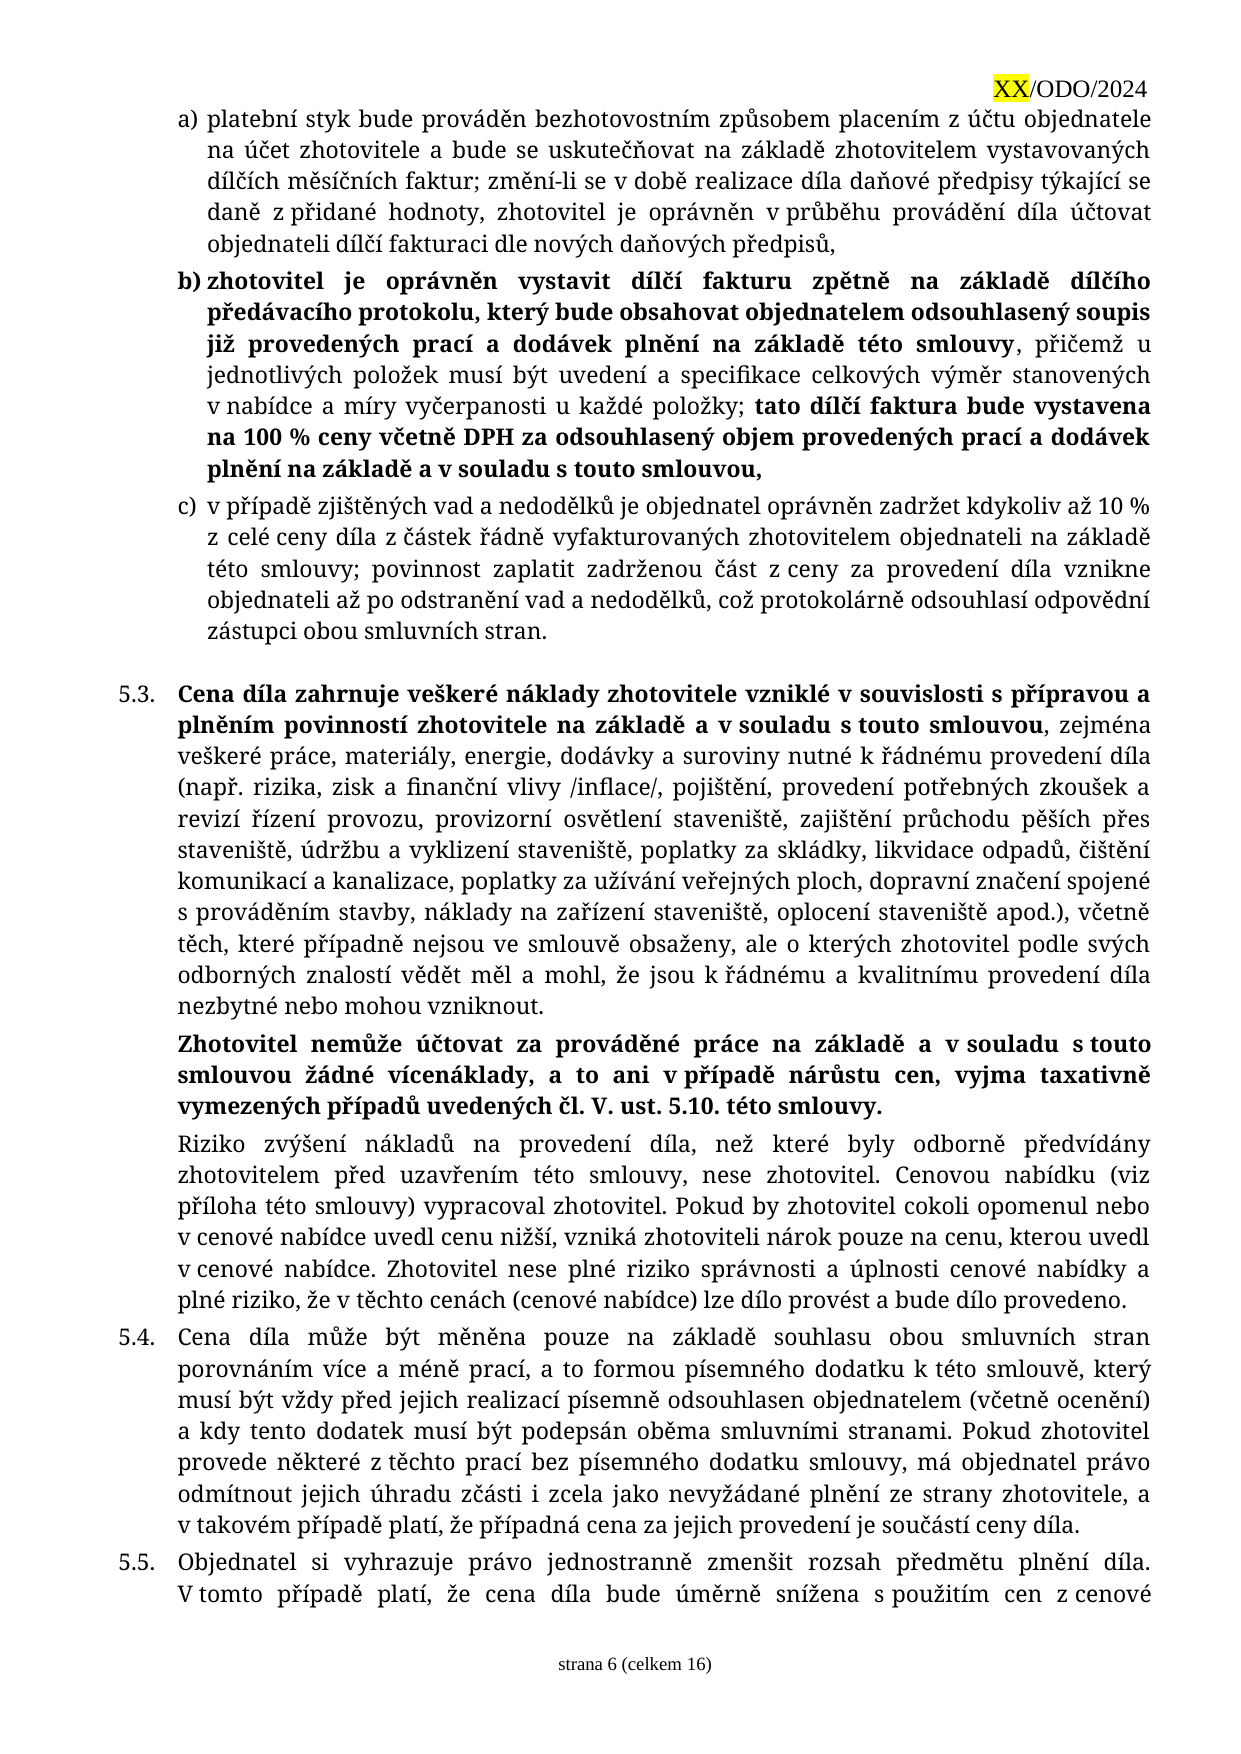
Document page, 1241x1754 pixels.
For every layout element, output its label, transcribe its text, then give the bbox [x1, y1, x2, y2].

text Riziko zvýšení nákladů na provedení díla, než které byly odborně předvídány zhotovitelem před uzavřením této smlouvy, nese zhotovitel. Cenovou nabídku (viz příloha této smlouvy) vypracoval zhotovitel. Pokud by zhotovitel cokoli opomenul nebo v cenové nabídce uvedl cenu nižší, vzniká zhotoviteli nárok pouze na cenu, kterou uvedl v cenové nabídce. Zhotovitel nese plné riziko správnosti a úplnosti cenové nabídky a plné riziko, že v těchto cenách (cenové nabídce) lze dílo provést a bude dílo provedeno. [177, 1127, 1152, 1315]
list v případě zjištěných vad a nedodělků je objednatel oprávněn zadržet kdykoliv až 10 % z celé ceny díla z částek řádně vyfakturovaných zhotovitelem objednateli na základě této smlouvy; povinnost zaplatit zadrženou část z ceny za provedení díla vznikne objednateli až po odstranění vad a nedodělků, což protokolárně odsouhlasí odpovědní zástupci obou smluvních stran. [177, 490, 1152, 646]
list platební styk bude prováděn bezhotovostním způsobem placením z účtu objednatele na účet zhotovitele a bude se uskutečňovat na základě zhotovitelem vystavovaných dílčích měsíčních faktur; změní-li se v době realizace díla daňové předpisy týkající se daně z přidané hodnoty, zhotovitel je oprávněn v průběhu provádění díla účtovat objednateli dílčí fakturaci dle nových daňových předpisů, [177, 102, 1152, 259]
list Cena díla zahrnuje veškeré náklady zhotovitele vzniklé v souvislosti s přípravou a plněním povinností zhotovitele na základě a v souladu s touto smlouvou, zejména veškeré práce, materiály, energie, dodávky a suroviny nutné k řádnému provedení díla (např. rizika, zisk a finanční vlivy /inflace/, pojištění, provedení potřebných zkoušek a revizí řízení provozu, provizorní osvětlení staveniště, zajištění průchodu pěších přes staveniště, údržbu a vyklizení staveniště, poplatky za skládky, likvidace odpadů, čištění komunikací a kanalizace, poplatky za užívání veřejných ploch, dopravní značení spojené s prováděním stavby, náklady na zařízení staveniště, oplocení staveniště apod.), včetně těch, které případně nejsou ve smlouvě obsaženy, ale o kterých zhotovitel podle svých odborných znalostí vědět měl a mohl, že jsou k řádnému a kvalitnímu provedení díla nezbytné nebo mohou vzniknout. [118, 677, 1152, 1021]
list Cena díla může být měněna pouze na základě souhlasu obou smluvních stran porovnáním více a méně prací, a to formou písemného dodatku k této smlouvě, který musí být vždy před jejich realizací písemně odsouhlasen objednatelem (včetně ocenění) a kdy tento dodatek musí být podepsán oběma smluvními stranami. Pokud zhotovitel provede některé z těchto prací bez písemného dodatku smlouvy, má objednatel právo odmítnout jejich úhradu zčásti i zcela jako nevyžádané plnění ze strany zhotovitele, a v takovém případě platí, že případná cena za jejich provedení je součástí ceny díla. [118, 1321, 1152, 1540]
list zhotovitel je oprávněn vystavit dílčí fakturu zpětně na základě dílčího předávacího protokolu, který bude obsahovat objednatelem odsouhlasený soupis již provedených prací a dodávek plnění na základě této smlouvy, přičemž u jednotlivých položek musí být uvedení a specifikace celkových výměr stanovených v nabídce a míry vyčerpanosti u každé položky; tato dílčí faktura bude vystavena na 100 % ceny včetně DPH za odsouhlasený objem provedených prací a dodávek plnění na základě a v souladu s touto smlouvou, [177, 265, 1152, 484]
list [118, 1546, 1152, 1609]
text Zhotovitel nemůže účtovat za prováděné práce na základě a v souladu s touto smlouvou žádné vícenáklady, a to ani v případě nárůstu cen, vyjma taxativně vymezených případů uvedených čl. V. ust. 5.10. této smlouvy. [177, 1027, 1152, 1121]
